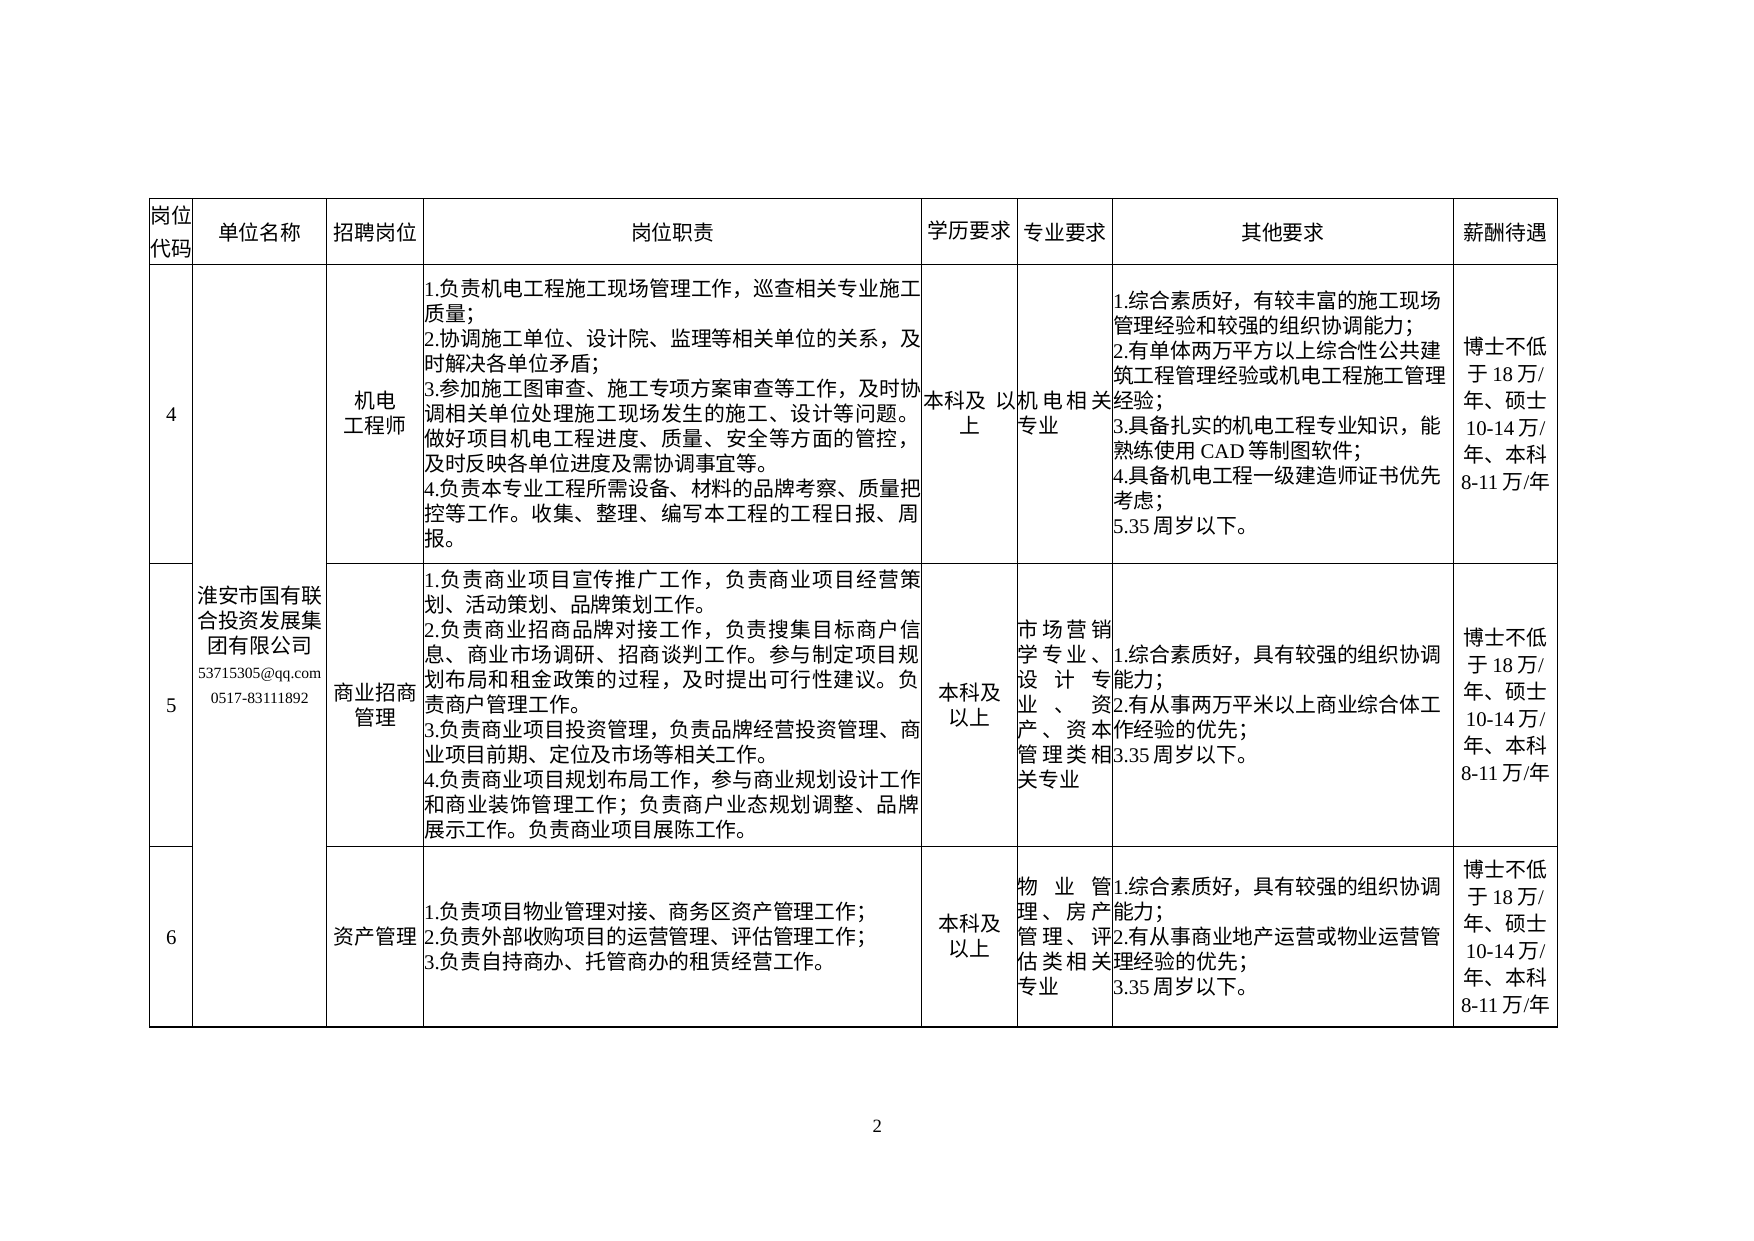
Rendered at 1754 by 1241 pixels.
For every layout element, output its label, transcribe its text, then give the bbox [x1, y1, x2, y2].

table_cell 物业管理、房产管理、评估类相关专业 [1018, 847, 1112, 1026]
table_cell 博士不低于18万/年、硕士10-14万/年、本科8-11万/年 [1454, 564, 1557, 846]
table_cell 5 [150, 564, 192, 846]
table_cell 1.负责项目物业管理对接、商务区资产管理工作； 2.负责外部收购项目的运营管理、评估管理工作； 3.负责自持商办、托管商办的租赁经营工作。 [424, 847, 921, 1026]
table_cell 机电相关专业 [1018, 265, 1112, 563]
table_header 薪酬待遇 [1454, 199, 1557, 264]
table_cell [193, 265, 326, 1026]
table_header 其他要求 [1113, 199, 1453, 264]
table_cell 1.负责商业项目宣传推广工作，负责商业项目经营策划、活动策划、品牌策划工作。 2.负责商业招商品牌对接工作，负责搜集目标商户信息、商业市场调研、招商谈判工作。参与制定项目规划布局和租金政策的过程，及时提出可行性建议。负责商户管理工作。 3.负责商业项目投资管理，负责品牌经营投资管理、商业项目前期、定位及市场等相关工作。 4.负责商业项目规划布局工作，参与商业规划设计工作和商业装饰管理工作；负责商户业态规划调整、品牌展示工作。负责商业项目展陈工作。 [424, 564, 921, 846]
table_cell 市场营销学专业、设计专业、资产、资本管理类相关专业 [1018, 564, 1112, 846]
table_cell 博士不低于18万/年、硕士10-14万/年、本科8-11万/年 [1454, 265, 1557, 563]
table_header 学历要求 [922, 199, 1017, 264]
table_header 岗位职责 [424, 199, 921, 264]
table_cell 1.综合素质好，具有较强的组织协调能力； 2.有从事商业地产运营或物业运营管理经验的优先； 3.35周岁以下。 [1113, 847, 1453, 1026]
table_cell 1.负责机电工程施工现场管理工作，巡查相关专业施工质量； 2.协调施工单位、设计院、监理等相关单位的关系，及时解决各单位矛盾； 3.参加施工图审查、施工专项方案审查等工作，及时协调相关单位处理施工现场发生的施工、设计等问题。做好项目机电工程进度、质量、安全等方面的管控，及时反映各单位进度及需协调事宜等。 4.负责本专业工程所需设备、材料的品牌考察、质量把控等工作。收集、整理、编写本工程的工程日报、周报。 [424, 265, 921, 563]
table_cell 本科及 以上 [922, 265, 1017, 563]
table_cell 机电 工程师 [327, 265, 423, 563]
table_header 岗位代码 [150, 199, 192, 264]
table_cell 商业招商管理 [327, 564, 423, 846]
table_cell 1.综合素质好，有较丰富的施工现场管理经验和较强的组织协调能力； 2.有单体两万平方以上综合性公共建筑工程管理经验或机电工程施工管理经验； 3.具备扎实的机电工程专业知识，能熟练使用CAD等制图软件； 4.具备机电工程一级建造师证书优先考虑； 5.35周岁以下。 [1113, 265, 1453, 563]
table_cell 本科及 以上 [922, 564, 1017, 846]
table_cell 6 [150, 847, 192, 1026]
table_header 单位名称 [193, 199, 326, 264]
table_cell 本科及 以上 [922, 847, 1017, 1026]
table_cell 博士不低于18万/年、硕士10-14万/年、本科8-11万/年 [1454, 847, 1557, 1026]
table_cell 1.综合素质好，具有较强的组织协调能力； 2.有从事两万平米以上商业综合体工作经验的优先； 3.35周岁以下。 [1113, 564, 1453, 846]
table_header 专业要求 [1018, 199, 1112, 264]
table_header 招聘岗位 [327, 199, 423, 264]
table_cell 资产管理 [327, 847, 423, 1026]
table_cell 4 [150, 265, 192, 563]
